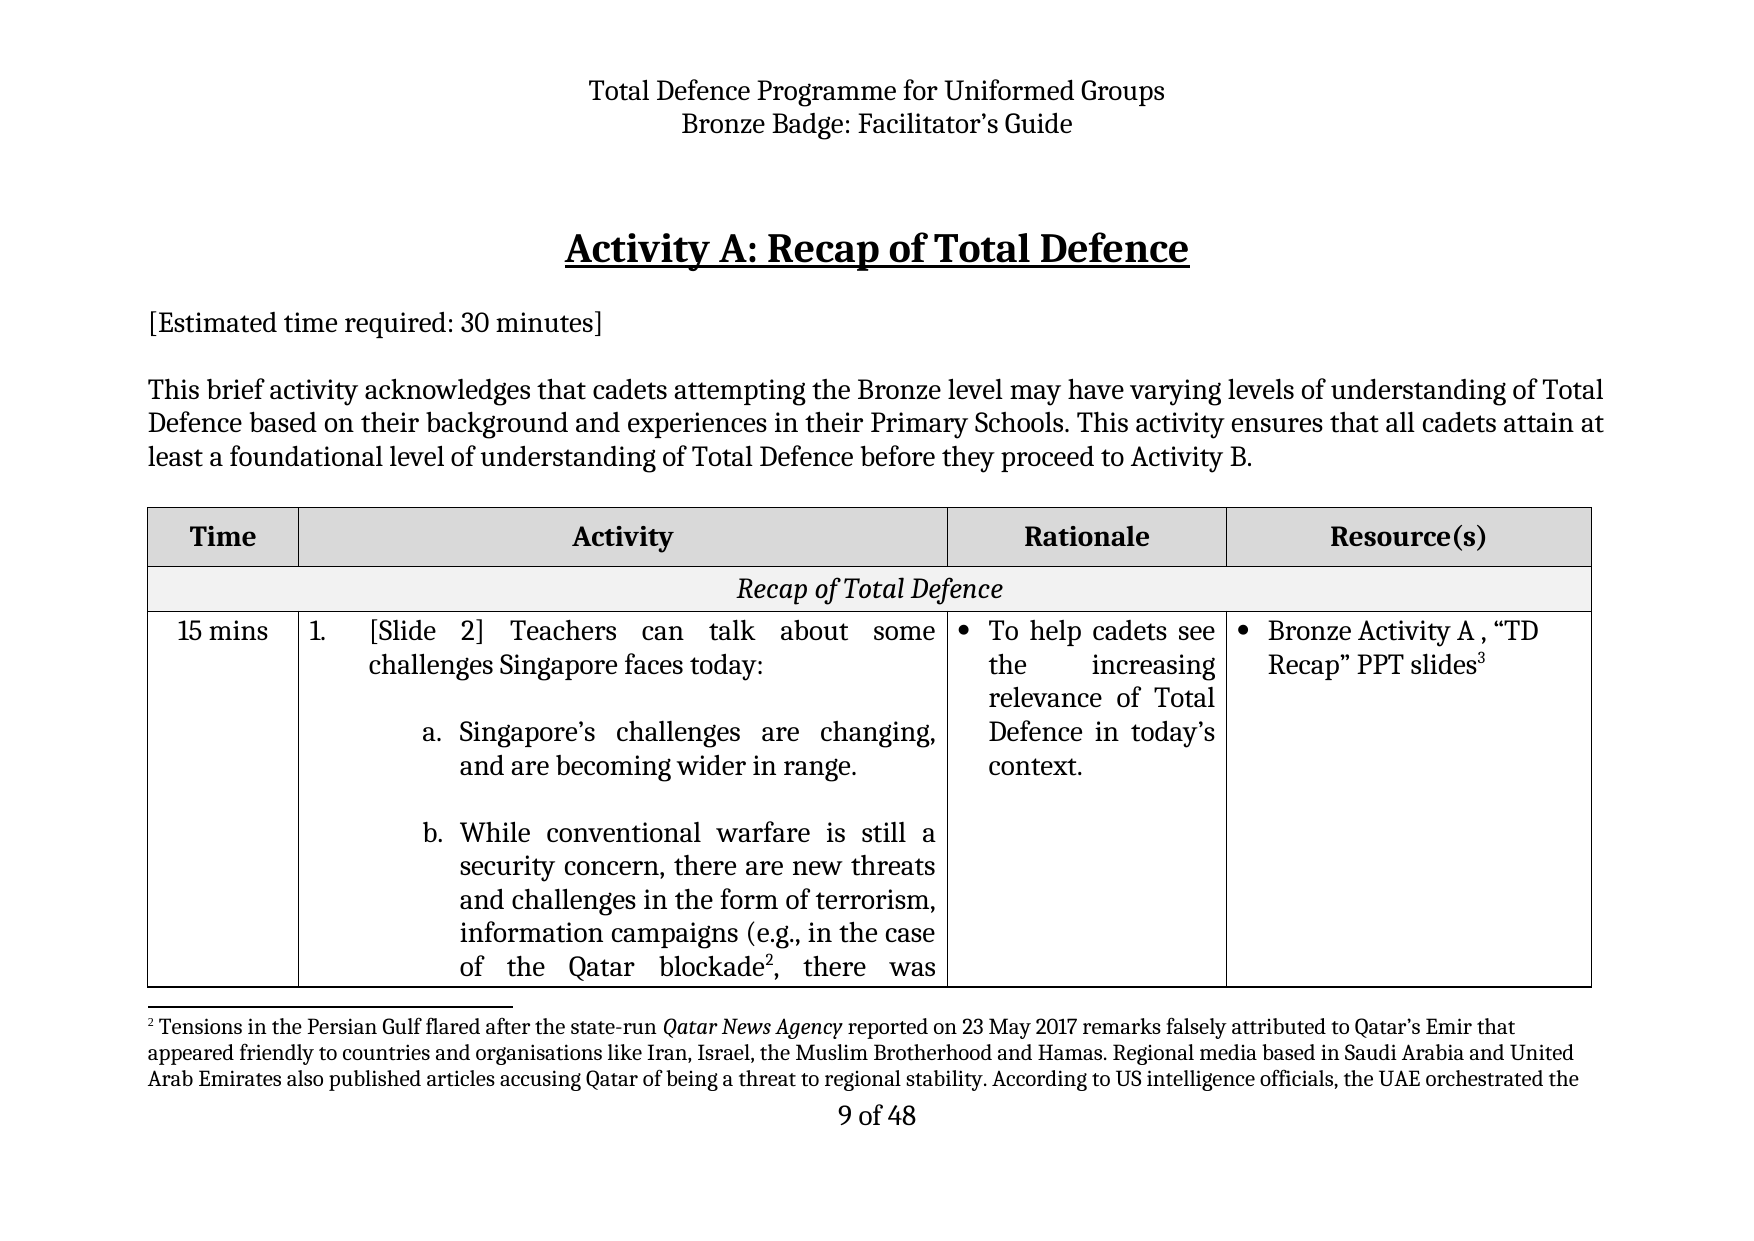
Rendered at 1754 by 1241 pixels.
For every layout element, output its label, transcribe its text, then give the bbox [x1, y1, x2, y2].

table_cell Recap of Total Defence [148, 567, 1591, 611]
subtitle Activity A: Recap of Total Defence [148, 224, 1606, 272]
table_header Activity [299, 508, 947, 566]
table_header Resource(s) [1227, 508, 1591, 566]
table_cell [948, 612, 1226, 986]
table_cell 15 mins [148, 612, 298, 986]
text This brief activity acknowledges that cadets attempting the Bronze level may have varying levels of understanding of Total Defence based on their background and experiences in their Primary Schools. This activity ensures that all cadets attain at least a foundational level of understanding of Total Defence before they proceed to Activity B. [148, 373, 1606, 474]
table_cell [1227, 612, 1591, 986]
table_header Rationale [948, 508, 1226, 566]
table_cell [299, 612, 947, 986]
text [Estimated time required: 30 minutes] [148, 306, 1606, 339]
table_header Time [148, 508, 298, 566]
